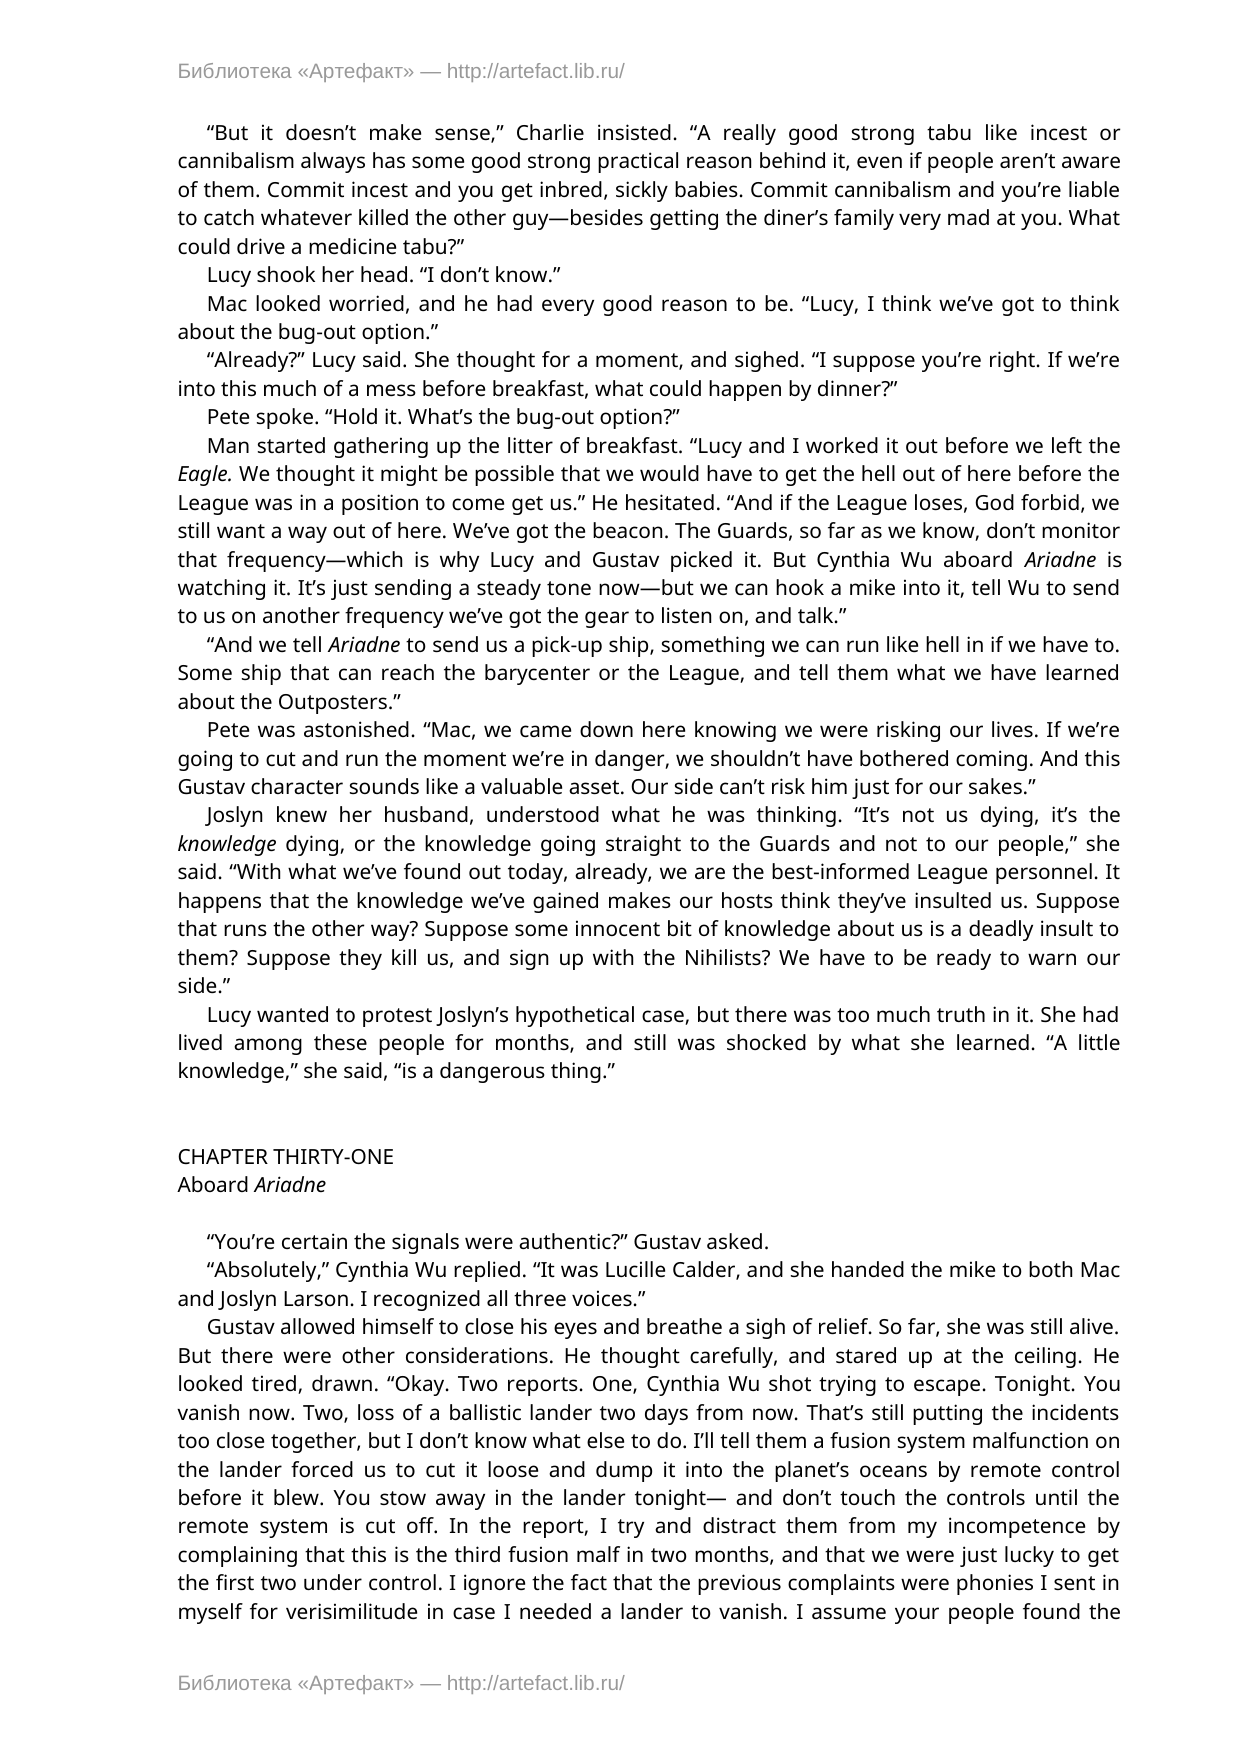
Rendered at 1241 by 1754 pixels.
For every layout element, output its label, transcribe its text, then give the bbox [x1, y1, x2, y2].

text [177, 1312, 1122, 1625]
text “But it doesn’t make sense,” Charlie insisted. “A really good strong tabu like incest or cannibalism always has some good strong practical reason behind it, even if people aren’t aware of them. Commit incest and you get inbred, sickly babies. Commit cannibalism and you’re liable to catch whatever killed the other guy—besides getting the diner’s family very mad at you. What could drive a medicine tabu?” [177, 118, 1122, 260]
subtitle CHAPTER THIRTY-ONE [177, 1142, 1122, 1170]
subtitle Aboard Ariadne [177, 1170, 1122, 1199]
text Man started gathering up the litter of breakfast. “Lucy and I worked it out before we left the Eagle. We thought it might be possible that we would have to get the hell out of here before the League was in a position to come get us.” He hesitated. “And if the League loses, God forbid, we still want a way out of here. We’ve got the beacon. The Guards, so far as we know, don’t monitor that frequency—which is why Lucy and Gustav picked it. But Cynthia Wu aboard Ariadne is watching it. It’s just sending a steady tone now—but we can hook a mike into it, tell Wu to send to us on another frequency we’ve got the gear to listen on, and talk.” [177, 431, 1122, 630]
text Joslyn knew her husband, understood what he was thinking. “It’s not us dying, it’s the knowledge dying, or the knowledge going straight to the Guards and not to our people,” she said. “With what we’ve found out today, already, we are the best-informed League personnel. It happens that the knowledge we’ve gained makes our hosts think they’ve insulted us. Suppose that runs the other way? Suppose some innocent bit of knowledge about us is a deadly insult to them? Suppose they kill us, and sign up with the Nihilists? We have to be ready to warn our side.” [177, 801, 1122, 1000]
text Pete spoke. “Hold it. What’s the bug-out option?” [177, 402, 1122, 431]
text “Absolutely,” Cynthia Wu replied. “It was Lucille Calder, and she handed the mike to both Mac and Joslyn Larson. I recognized all three voices.” [177, 1256, 1122, 1312]
text Pete was astonished. “Mac, we came down here knowing we were risking our lives. If we’re going to cut and run the moment we’re in danger, we shouldn’t have bothered coming. And this Gustav character sounds like a valuable asset. Our side can’t risk him just for our sakes.” [177, 715, 1122, 801]
text Mac looked worried, and he had every good reason to be. “Lucy, I think we’ve got to think about the bug-out option.” [177, 289, 1122, 346]
text Lucy wanted to protest Joslyn’s hypothetical case, but there was too much truth in it. She had lived among these people for months, and still was shocked by what she learned. “A little knowledge,” she said, “is a dangerous thing.” [177, 1000, 1122, 1085]
text Lucy shook her head. “I don’t know.” [177, 260, 1122, 289]
text “You’re certain the signals were authentic?” Gustav asked. [177, 1227, 1122, 1256]
text “Already?” Lucy said. She thought for a moment, and sighed. “I suppose you’re right. If we’re into this much of a mess before breakfast, what could happen by dinner?” [177, 346, 1122, 402]
text “And we tell Ariadne to send us a pick-up ship, something we can run like hell in if we have to. Some ship that can reach the barycenter or the League, and tell them what we have learned about the Outposters.” [177, 630, 1122, 715]
